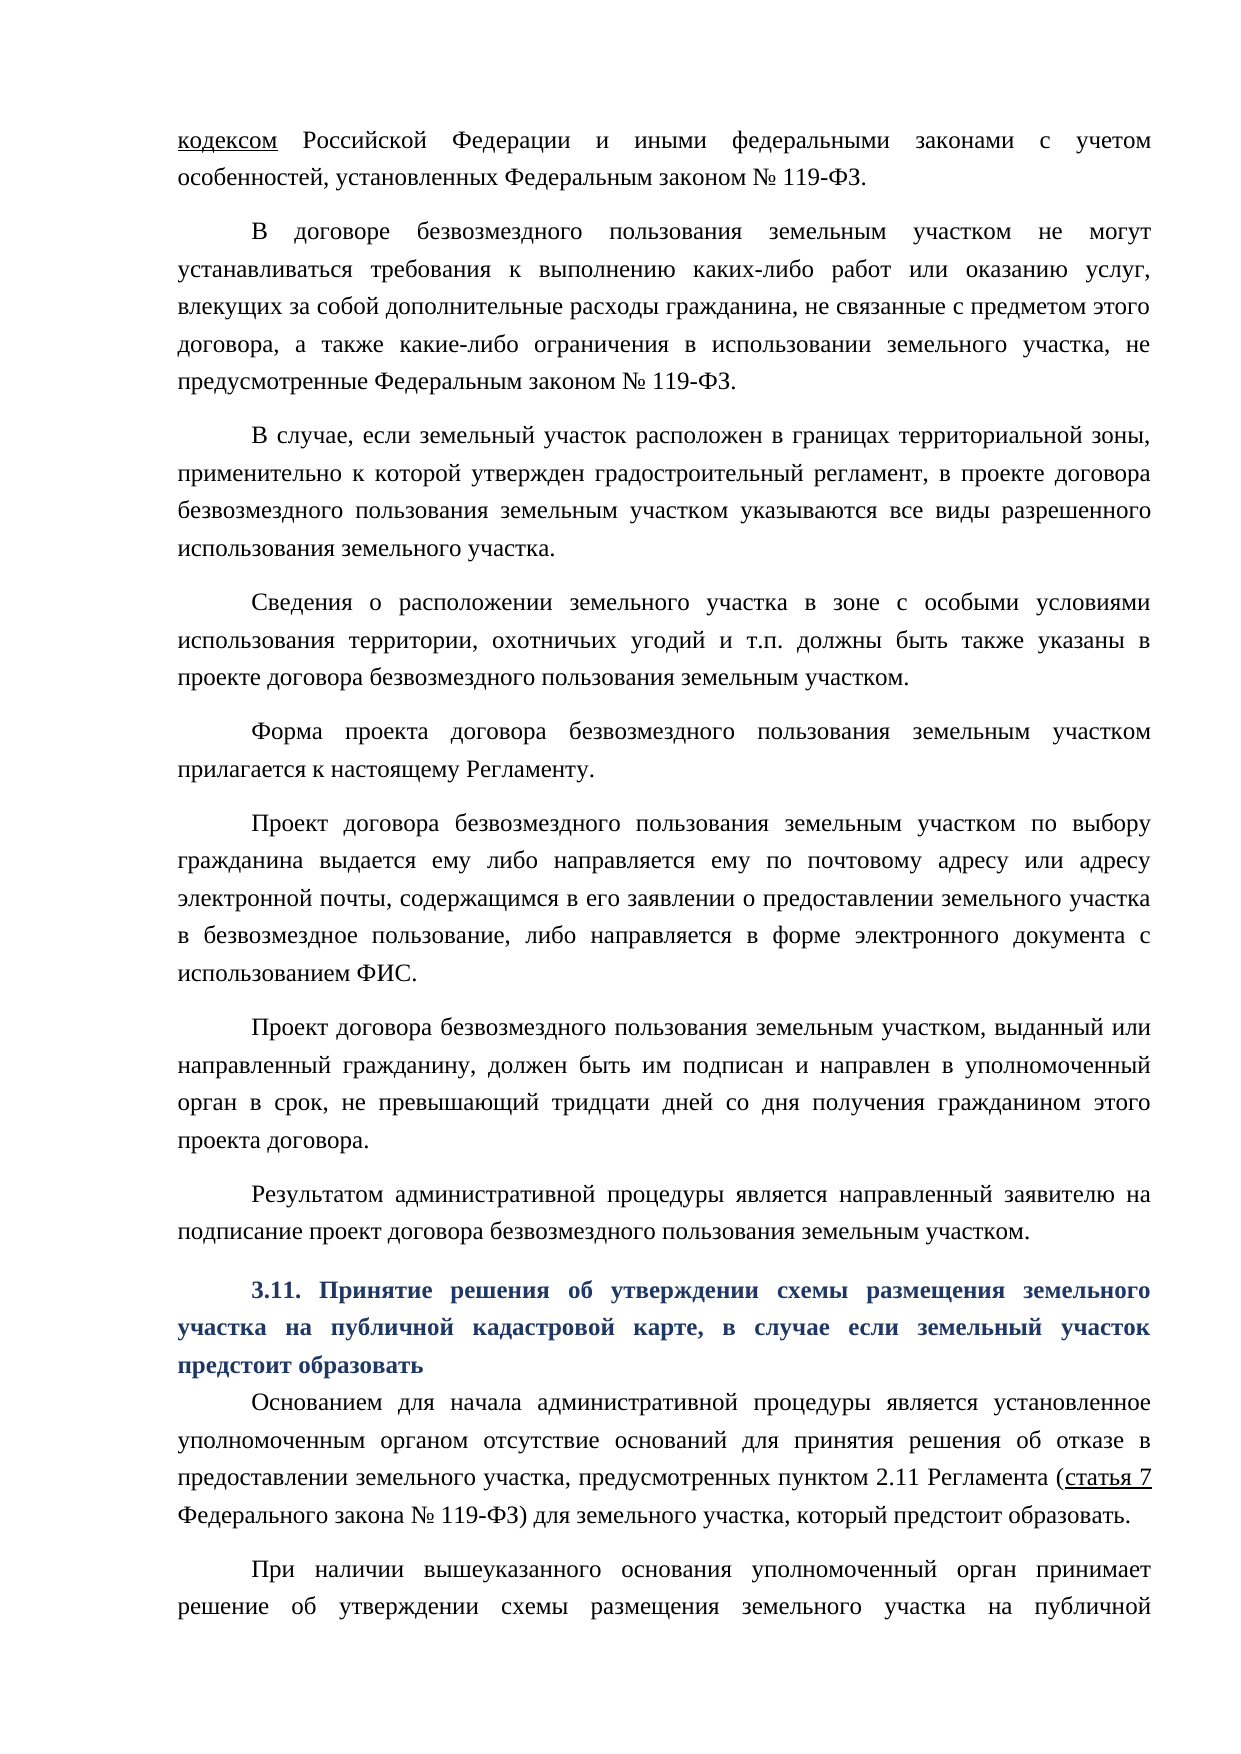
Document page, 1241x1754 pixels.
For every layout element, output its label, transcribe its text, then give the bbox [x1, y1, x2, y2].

text В договоре безвозмездного пользования земельным участком не могут устанавливаться требования к выполнению каких-либо работ или оказанию услуг, влекущих за собой дополнительные расходы гражданина, не связанные с предметом этого договора, а также какие-либо ограничения в использовании земельного участка, не предусмотренные Федеральным законом № 119-ФЗ. [177, 210, 1152, 397]
text В случае, если земельный участок расположен в границах территориальной зоны, применительно к которой утвержден градостроительный регламент, в проекте договора безвозмездного пользования земельным участком указываются все виды разрешенного использования земельного участка. [177, 414, 1152, 564]
text Проект договора безвозмездного пользования земельным участком, выданный или направленный гражданину, должен быть им подписан и направлен в уполномоченный орган в срок, не превышающий тридцати дней со дня получения гражданином этого проекта договора. [177, 1006, 1152, 1156]
text Основанием для начала административной процедуры является установленное уполномоченным органом отсутствие оснований для принятия решения об отказе в предоставлении земельного участка, предусмотренных пунктом 2.11 Регламента (статья 7 Федерального закона № 119-ФЗ) для земельного участка, который предстоит образовать. [177, 1381, 1152, 1531]
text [177, 118, 1152, 193]
text Результатом административной процедуры является направленный заявителю на подписание проект договора безвозмездного пользования земельным участком. [177, 1172, 1152, 1247]
text Проект договора безвозмездного пользования земельным участком по выбору гражданина выдается ему либо направляется ему по почтовому адресу или адресу электронной почты, содержащимся в его заявлении о предоставлении земельного участка в безвозмездное пользование, либо направляется в форме электронного документа с использованием ФИС. [177, 801, 1152, 989]
text Форма проекта договора безвозмездного пользования земельным участком прилагается к настоящему Регламенту. [177, 710, 1152, 785]
subtitle 3.11. Принятие решения об утверждении схемы размещения земельного участка на публичной кадастровой карте, в случае если земельный участок предстоит образовать [177, 1268, 1152, 1381]
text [177, 1547, 1152, 1622]
text Сведения о расположении земельного участка в зоне с особыми условиями использования территории, охотничьих угодий и т.п. должны быть также указаны в проекте договора безвозмездного пользования земельным участком. [177, 581, 1152, 693]
